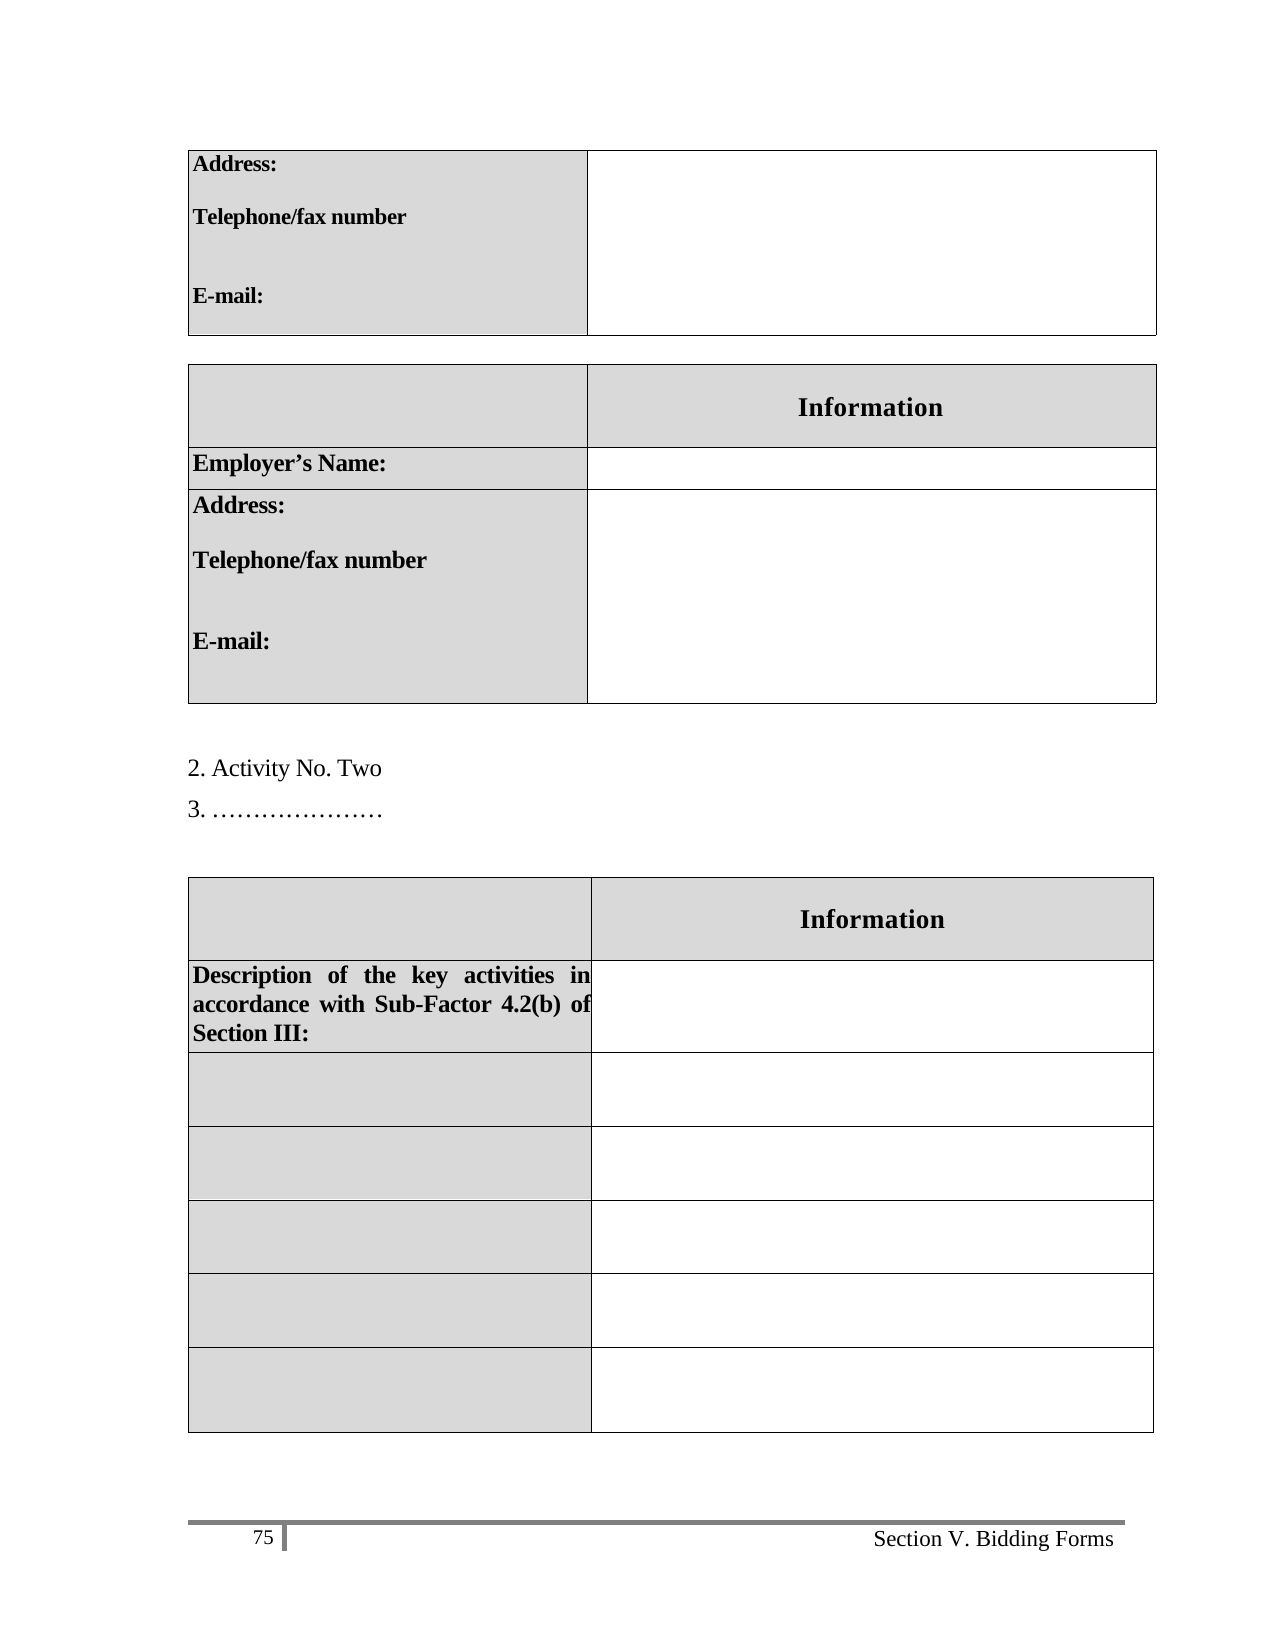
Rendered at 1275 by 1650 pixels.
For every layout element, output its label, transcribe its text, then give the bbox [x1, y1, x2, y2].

table_cell [588, 151, 1156, 334]
table_cell [592, 1201, 1153, 1273]
table_cell Employer’s Name: [189, 448, 587, 489]
table_cell [592, 1274, 1153, 1347]
table_cell [588, 448, 1156, 489]
table_cell [592, 1127, 1153, 1199]
table_cell Address: Telephone/fax number E-mail: [189, 151, 587, 334]
table_cell [189, 1127, 591, 1199]
table_cell [189, 1053, 591, 1126]
table_cell [189, 1274, 591, 1347]
table_header [189, 365, 587, 447]
table_header Information [588, 365, 1156, 447]
table_cell Description of the key activities in accordance with Sub-Factor 4.2(b) of Section III: [189, 961, 591, 1052]
table_cell [592, 1348, 1153, 1432]
table_cell [592, 1053, 1153, 1126]
table_header Information [592, 878, 1153, 960]
table_header [189, 878, 591, 960]
table_cell [588, 490, 1156, 703]
table_cell Address: Telephone/fax number E-mail: [189, 490, 587, 703]
table_cell [189, 1348, 591, 1432]
table_cell [189, 1201, 591, 1273]
table_cell [592, 961, 1153, 1052]
text 2. Activity No. Two [187, 753, 1125, 782]
text 3. ………………… [187, 794, 1125, 823]
